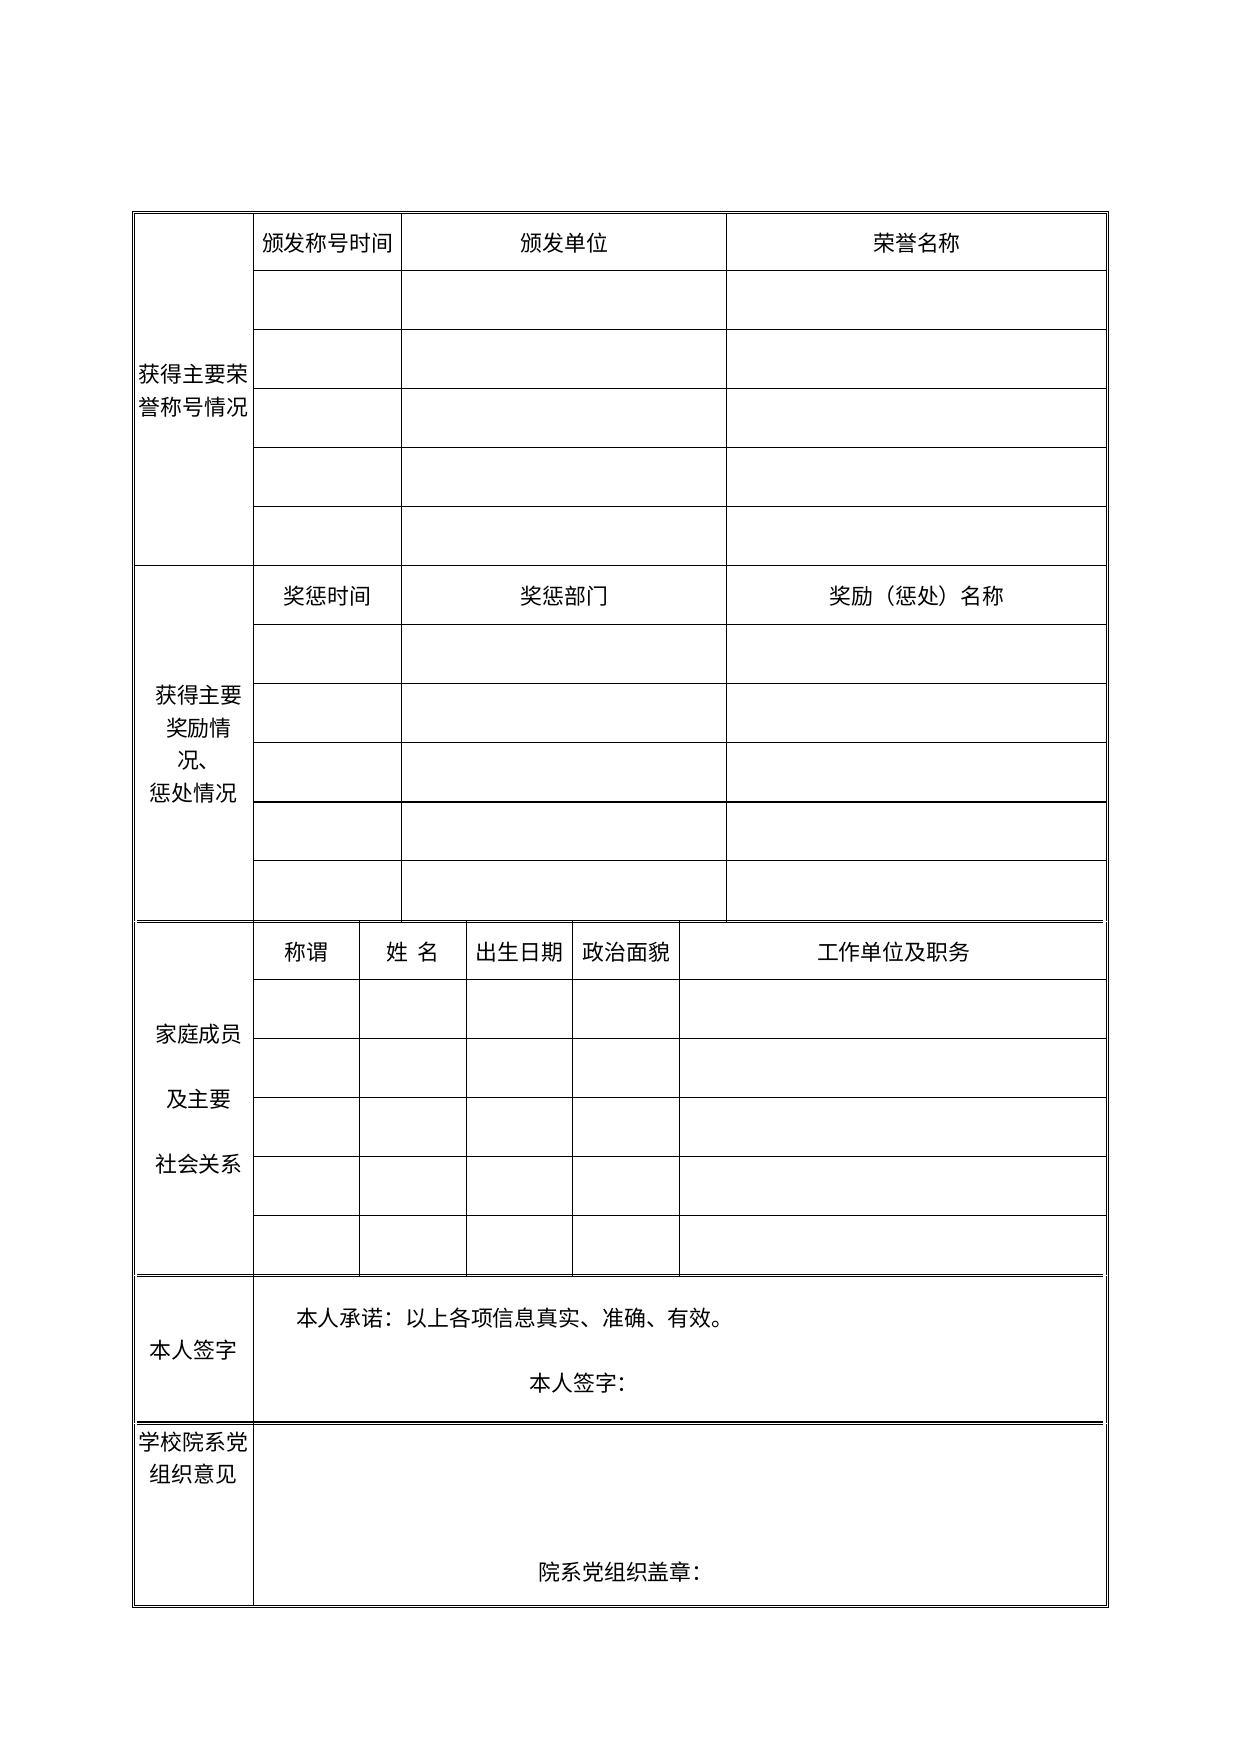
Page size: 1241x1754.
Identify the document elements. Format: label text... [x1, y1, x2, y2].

table_cell [467, 1157, 572, 1215]
table_cell [254, 1216, 359, 1274]
table_cell [680, 980, 1106, 1038]
table_cell 本人签字 [133, 1274, 253, 1421]
table_cell [254, 271, 401, 329]
table_cell [402, 625, 726, 683]
table_cell [467, 1039, 572, 1097]
table_header 颁发称号时间 [254, 214, 401, 270]
table_cell [360, 980, 466, 1038]
table_cell [254, 1098, 359, 1156]
table_cell 学校院系党组织意见 [135, 1421, 253, 1605]
table_cell [467, 1098, 572, 1156]
table_cell 姓 名 [360, 923, 466, 978]
table_cell [254, 980, 359, 1038]
table_cell 政治面貌 [573, 923, 679, 978]
table_cell [680, 1098, 1106, 1156]
table_cell [402, 684, 726, 742]
table_cell [727, 743, 1106, 801]
table_cell [254, 330, 401, 388]
table_header 荣誉名称 [727, 214, 1106, 270]
table_cell [402, 448, 726, 506]
table_cell [727, 448, 1106, 506]
table_cell [727, 507, 1106, 565]
table_cell [254, 684, 401, 742]
table_header 颁发单位 [402, 214, 726, 270]
table_cell [573, 1216, 679, 1274]
table_cell 本人承诺：以上各项信息真实、准确、有效。 本人签字： [254, 1274, 1107, 1421]
table_cell [254, 507, 401, 565]
table_cell [727, 389, 1106, 447]
table_cell [467, 1216, 572, 1274]
table_cell 获得主要奖励情况、 惩处情况 [135, 566, 253, 919]
table_cell [727, 330, 1106, 388]
table_cell [573, 1098, 679, 1156]
table_cell 出生日期 [467, 923, 572, 978]
table_cell [254, 625, 401, 683]
table_cell [402, 271, 726, 329]
table_cell [402, 507, 726, 565]
table_header 获得主要荣誉称号情况 [135, 214, 253, 565]
table_cell [360, 1216, 466, 1274]
table_cell [573, 980, 679, 1038]
table_cell [254, 861, 401, 919]
table_cell [360, 1039, 466, 1097]
table_cell [573, 1039, 679, 1097]
table_cell [254, 743, 401, 801]
table_cell [727, 803, 1106, 860]
table_cell [727, 684, 1106, 742]
table_cell 奖惩时间 [254, 566, 401, 624]
table_cell [402, 743, 726, 801]
table_cell [254, 448, 401, 506]
table_cell [680, 1039, 1106, 1097]
table_cell 院系党组织盖章： 2019年 月 日 [254, 1421, 1106, 1605]
table_cell [254, 1157, 359, 1215]
table_cell [402, 803, 726, 860]
table_cell 称谓 [254, 923, 359, 978]
table_cell 奖励（惩处）名称 [727, 566, 1106, 624]
table_cell [254, 1039, 359, 1097]
table_cell [727, 625, 1106, 683]
table_cell 奖惩部门 [402, 566, 726, 624]
table_cell [680, 1216, 1106, 1274]
table_cell [360, 1098, 466, 1156]
table_cell [254, 803, 401, 860]
table_cell [680, 1157, 1106, 1215]
table_cell [402, 330, 726, 388]
table_cell [573, 1157, 679, 1215]
table_cell [727, 861, 1106, 919]
table_cell [402, 861, 726, 919]
table_cell 家庭成员 及主要 社会关系 [135, 920, 253, 1274]
table_cell [467, 980, 572, 1038]
table_cell 工作单位及职务 [680, 920, 1106, 978]
table_cell [254, 389, 401, 447]
table_cell [727, 271, 1106, 329]
table_cell [402, 389, 726, 447]
table_cell [360, 1157, 466, 1215]
